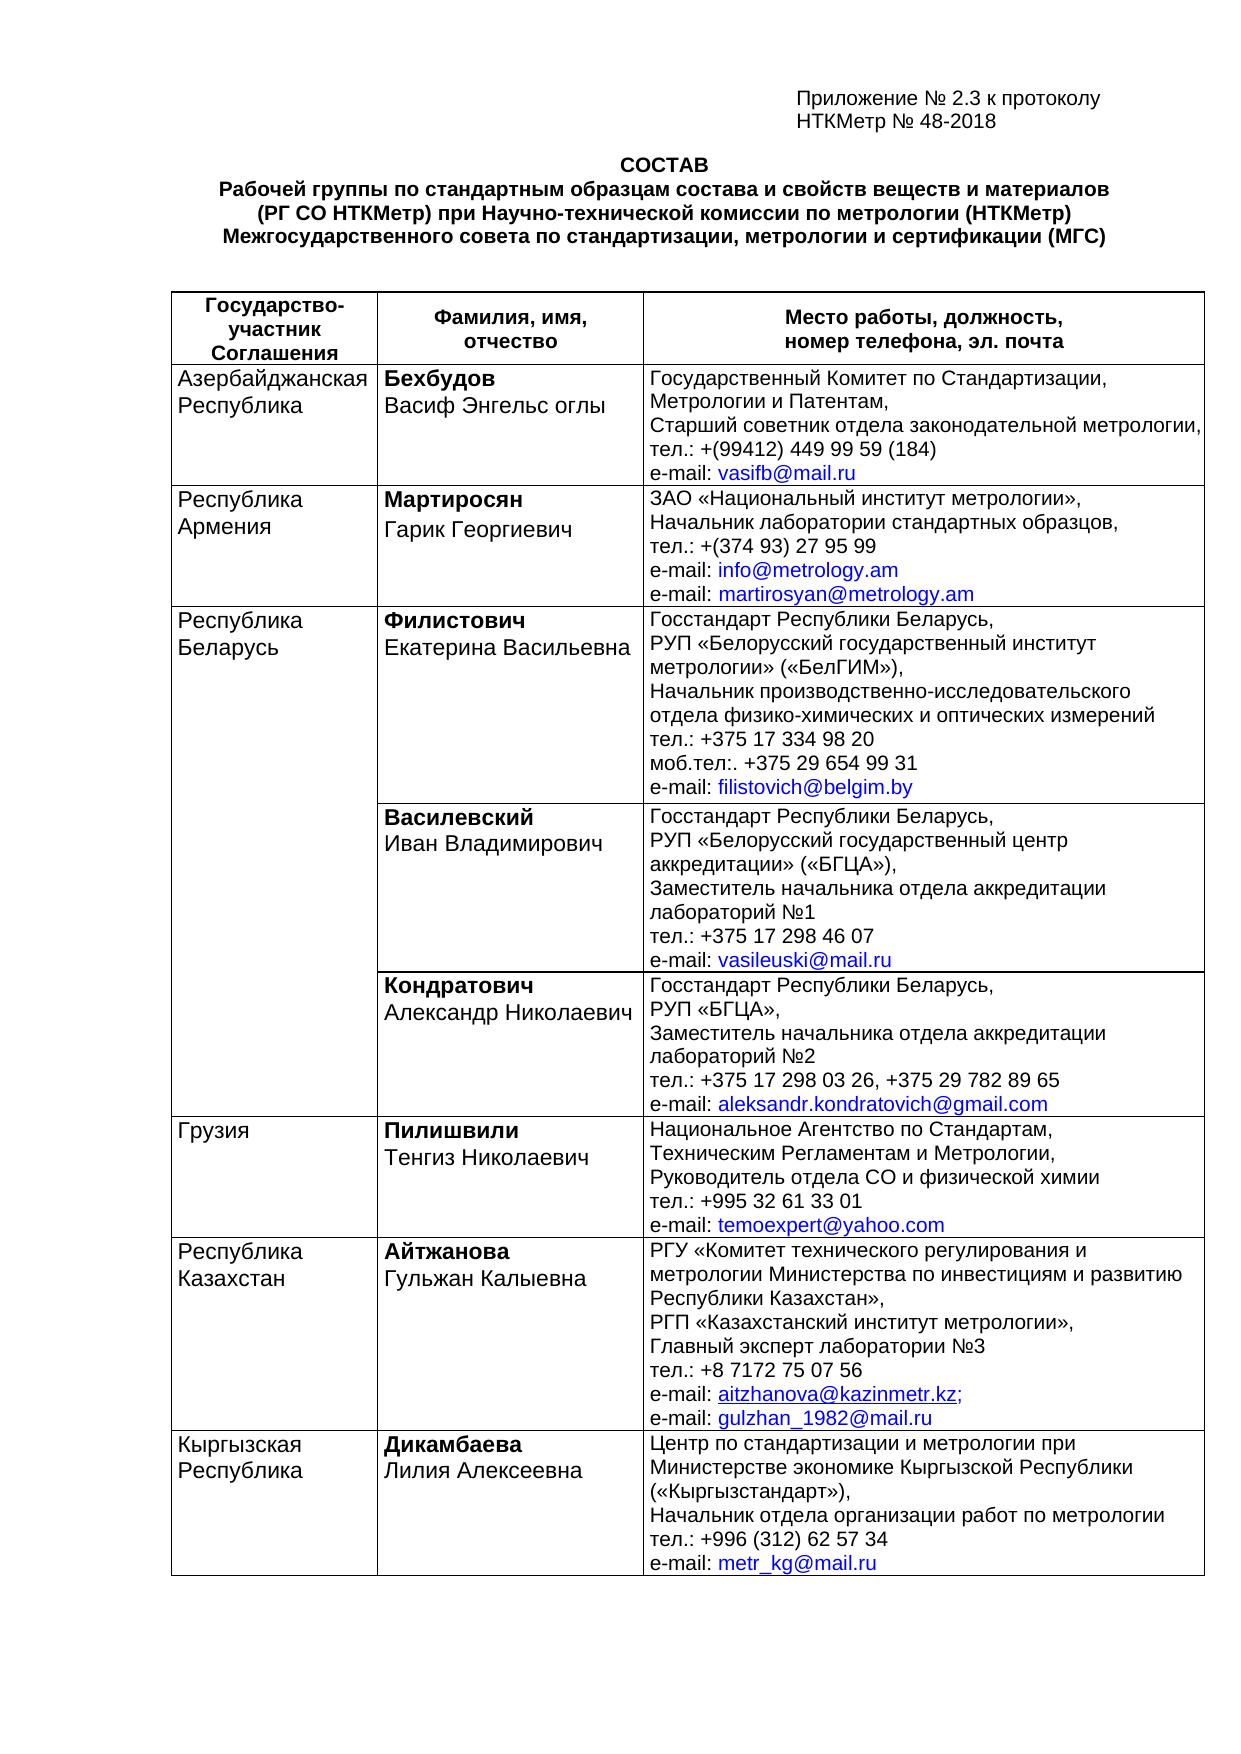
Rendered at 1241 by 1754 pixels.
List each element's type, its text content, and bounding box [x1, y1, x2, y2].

table_cell Госстандарт Республики Беларусь, РУП «Белорусский государственный центр аккредитации» («БГЦА»), Заместитель начальника отдела аккредитации лабораторий №1 тел.: +375 17 298 46 07 e-mail: vasileuski@mail.ru [644, 804, 1204, 971]
table_cell Кондратович Александр Николаевич [378, 973, 643, 1116]
table_cell Республика Армения [172, 486, 377, 606]
table_cell Республика Беларусь [172, 607, 377, 1116]
table_cell Национальное Агентство по Стандартам, Техническим Регламентам и Метрологии, Руководитель отдела СО и физической химии тел.: +995 32 61 33 01 е-mail: temoexpert@yahoo.com [644, 1117, 1204, 1237]
text НТКМетр № 48-2018 [177, 109, 1152, 133]
table_cell Грузия [172, 1117, 377, 1237]
table_cell ЗАО «Национальный институт метрологии», Начальник лаборатории стандартных образцов, тел.: +(374 93) 27 95 99 е-mail: info@metrology.am е-mail: martirosyan@metrology.am [644, 486, 1204, 606]
table_header Государство-участник Соглашения [172, 293, 377, 364]
table_cell Дикамбаева Лилия Алексеевна [378, 1431, 643, 1574]
table_cell Мартиросян Гарик Георгиевич [378, 486, 643, 606]
text Рабочей группы по стандартным образцам состава и свойств веществ и материалов [177, 176, 1152, 200]
table_header Фамилия, имя, отчество [378, 293, 643, 364]
table_header Место работы, должность, номер телефона, эл. почта [644, 293, 1204, 364]
table_cell Айтжанова Гульжан Калыевна [378, 1238, 643, 1430]
table_cell Кыргызская Республика [172, 1431, 377, 1574]
table_cell Азербайджанская Республика [172, 365, 377, 485]
table_cell РГУ «Комитет технического регулирования и метрологии Министерства по инвестициям и развитию Республики Казахстан», РГП «Казахстанский институт метрологии», Главный эксперт лаборатории №3 тел.: +8 7172 75 07 56 е-mail: aitzhanova@kazinmetr.kz; е-mail: gulzhan_1982@mail.ru [644, 1238, 1204, 1430]
table_cell Василевский Иван Владимирович [378, 804, 643, 971]
text (РГ СО НТКМетр) при Научно-технической комиссии по метрологии (НТКМетр) Межгосударственного совета по стандартизации, метрологии и сертификации (МГС) [177, 200, 1152, 248]
text Приложение № 2.3 к протоколу [177, 85, 1152, 109]
table_cell Бехбудов Васиф Энгельс оглы [378, 365, 643, 485]
table_cell Государственный Комитет по Стандартизации, Метрологии и Патентам, Старший советник отдела законодательной метрологии, тел.: +(99412) 449 99 59 (184) e-mail: vasifb@mail.ru [644, 365, 1204, 485]
table_cell Пилишвили Тенгиз Николаевич [378, 1117, 643, 1237]
table_cell Госстандарт Республики Беларусь, РУП «Белорусский государственный институт метрологии» («БелГИМ»), Начальник производственно-исследовательского отдела физико-химических и оптических измерений тел.: +375 17 334 98 20 моб.тел:. +375 29 654 99 31 е-mail: filistovich@belgim.by [644, 607, 1204, 803]
table_cell Филистович Екатерина Васильевна [378, 607, 643, 803]
text СОСТАВ [177, 152, 1152, 176]
table_cell Центр по стандартизации и метрологии при Министерстве экономике Кыргызской Республики («Кыргызстандарт»), Начальник отдела организации работ по метрологии тел.: +996 (312) 62 57 34 е-mail: metr_kg@mail.ru [644, 1431, 1204, 1574]
table_cell Госстандарт Республики Беларусь, РУП «БГЦА», Заместитель начальника отдела аккредитации лабораторий №2 тел.: +375 17 298 03 26, +375 29 782 89 65 e-mail: aleksandr.kondratovich@gmail.com [644, 973, 1204, 1116]
table_cell Республика Казахстан [172, 1238, 377, 1430]
